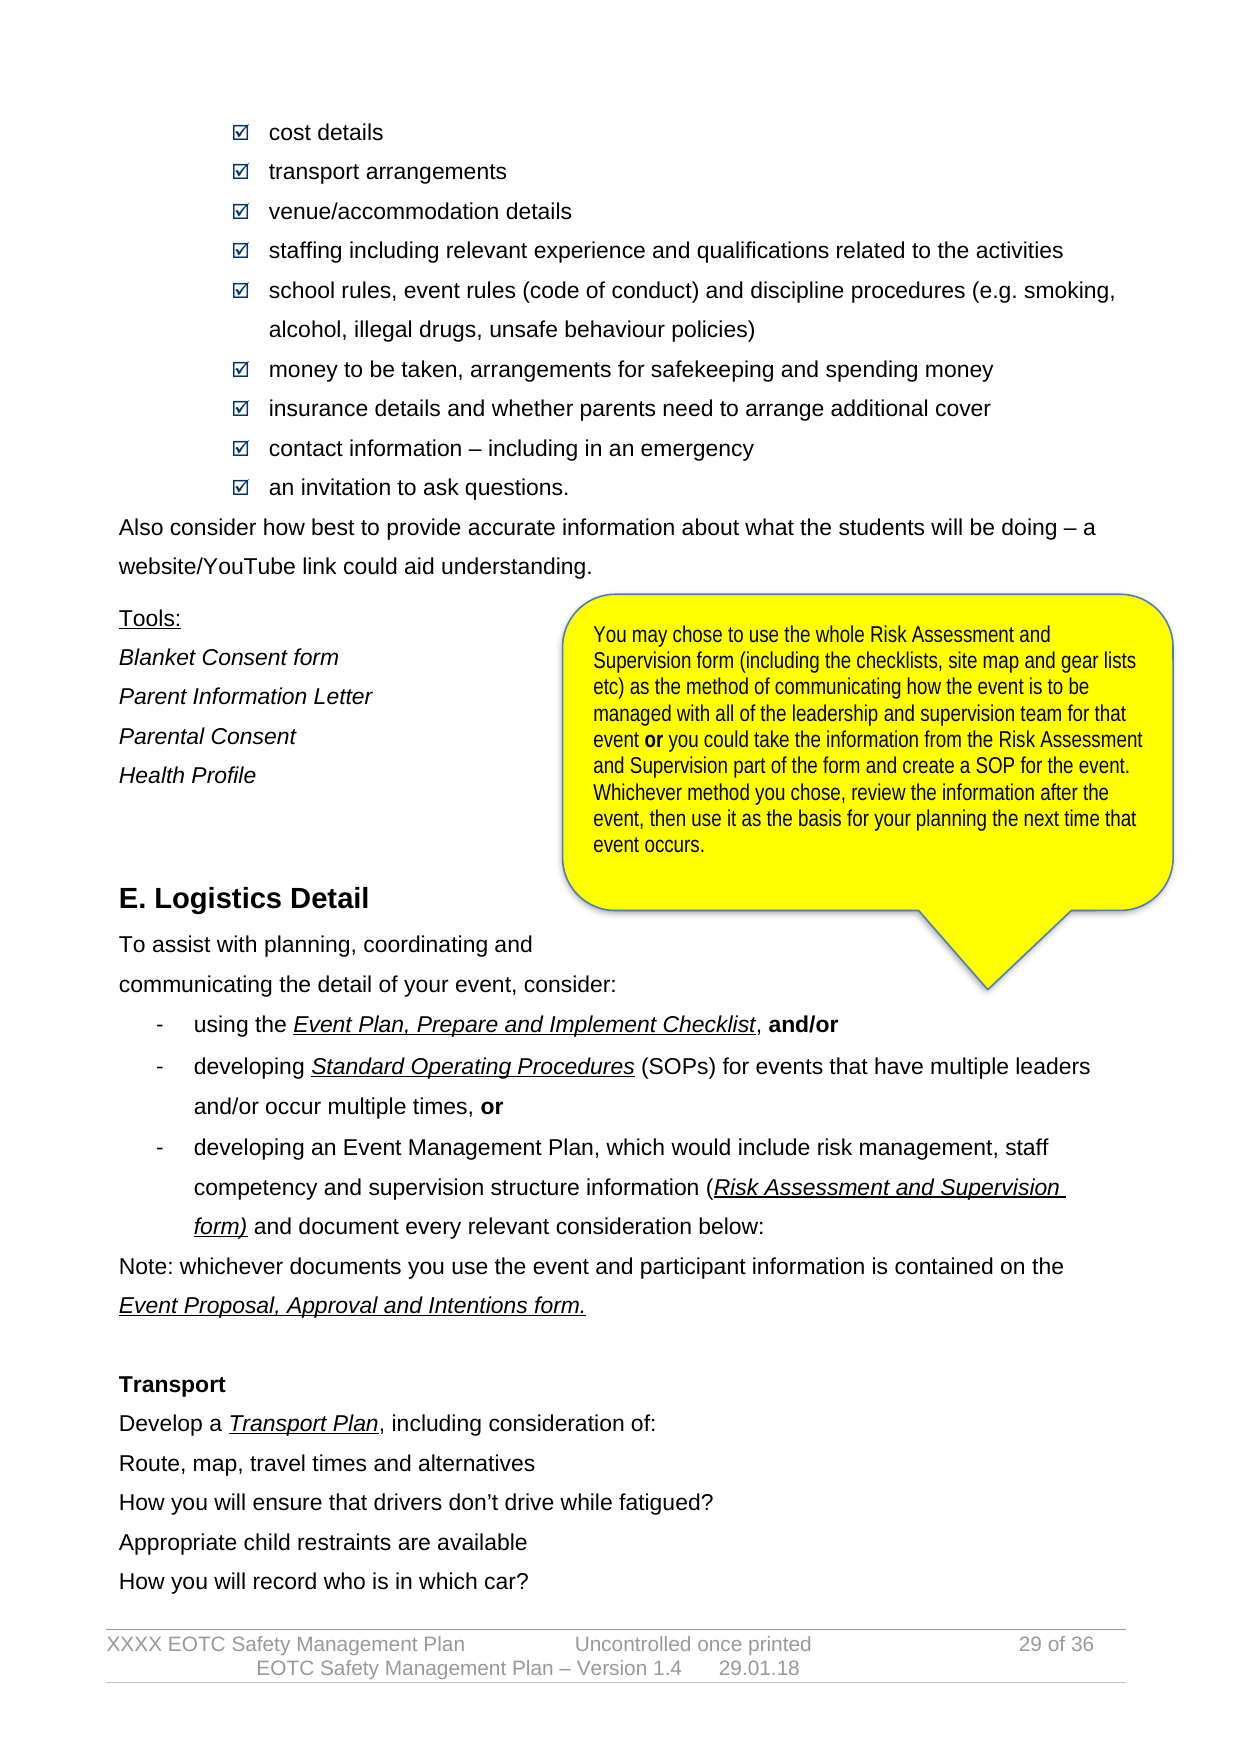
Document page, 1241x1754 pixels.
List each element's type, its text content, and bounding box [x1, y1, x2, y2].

text Parent Information Letter [119, 683, 557, 710]
text How you will ensure that drivers don’t drive while fatigued? [119, 1489, 1121, 1515]
subtitle Transport [119, 1371, 1121, 1397]
text Develop a Transport Plan, including consideration of: [119, 1410, 1121, 1436]
list developing Standard Operating Procedures (SOPs) for events that have multiple leaders and/or occur multiple times, or [156, 1052, 1121, 1119]
list insurance details and whether parents need to arrange additional cover [231, 395, 1121, 421]
subtitle Logistics Detail [119, 881, 592, 914]
text Health Profile [119, 762, 557, 789]
list transport arrangements [231, 158, 1121, 184]
list contact information – including in an emergency [231, 434, 1121, 461]
list developing an Event Management Plan, which would include risk management, staff competency and supervision structure information (Risk Assessment and Supervision form) and document every relevant consideration below: [156, 1133, 1121, 1239]
text How you will record who is in which car? [119, 1568, 1121, 1594]
list cost details [231, 119, 1121, 145]
text To assist with planning, coordinating and communicating the detail of your event, consider: [119, 931, 1121, 997]
list an invitation to ask questions. [231, 474, 1121, 500]
list venue/accommodation details [231, 198, 1121, 224]
text Appropriate child restraints are available [119, 1528, 1121, 1555]
text Parental Consent [119, 723, 557, 749]
text Route, map, travel times and alternatives [119, 1449, 1121, 1476]
list school rules, event rules (code of conduct) and discipline procedures (e.g. smoking, alcohol, illegal drugs, unsafe behaviour policies) [231, 277, 1121, 342]
list money to be taken, arrangements for safekeeping and spending money [231, 356, 1121, 382]
list using the Event Plan, Prepare and Implement Checklist, and/or [156, 1010, 1121, 1038]
text Note: whichever documents you use the event and participant information is contained on the Event Proposal, Approval and Intentions form. [119, 1253, 1121, 1318]
list staffing including relevant experience and qualifications related to the activities [231, 237, 1121, 263]
text Also consider how best to provide accurate information about what the students will be doing – a website/YouTube link could aid understanding. [119, 513, 1121, 579]
text Blanket Consent form [119, 644, 558, 670]
subtitle Tools: [119, 605, 578, 631]
